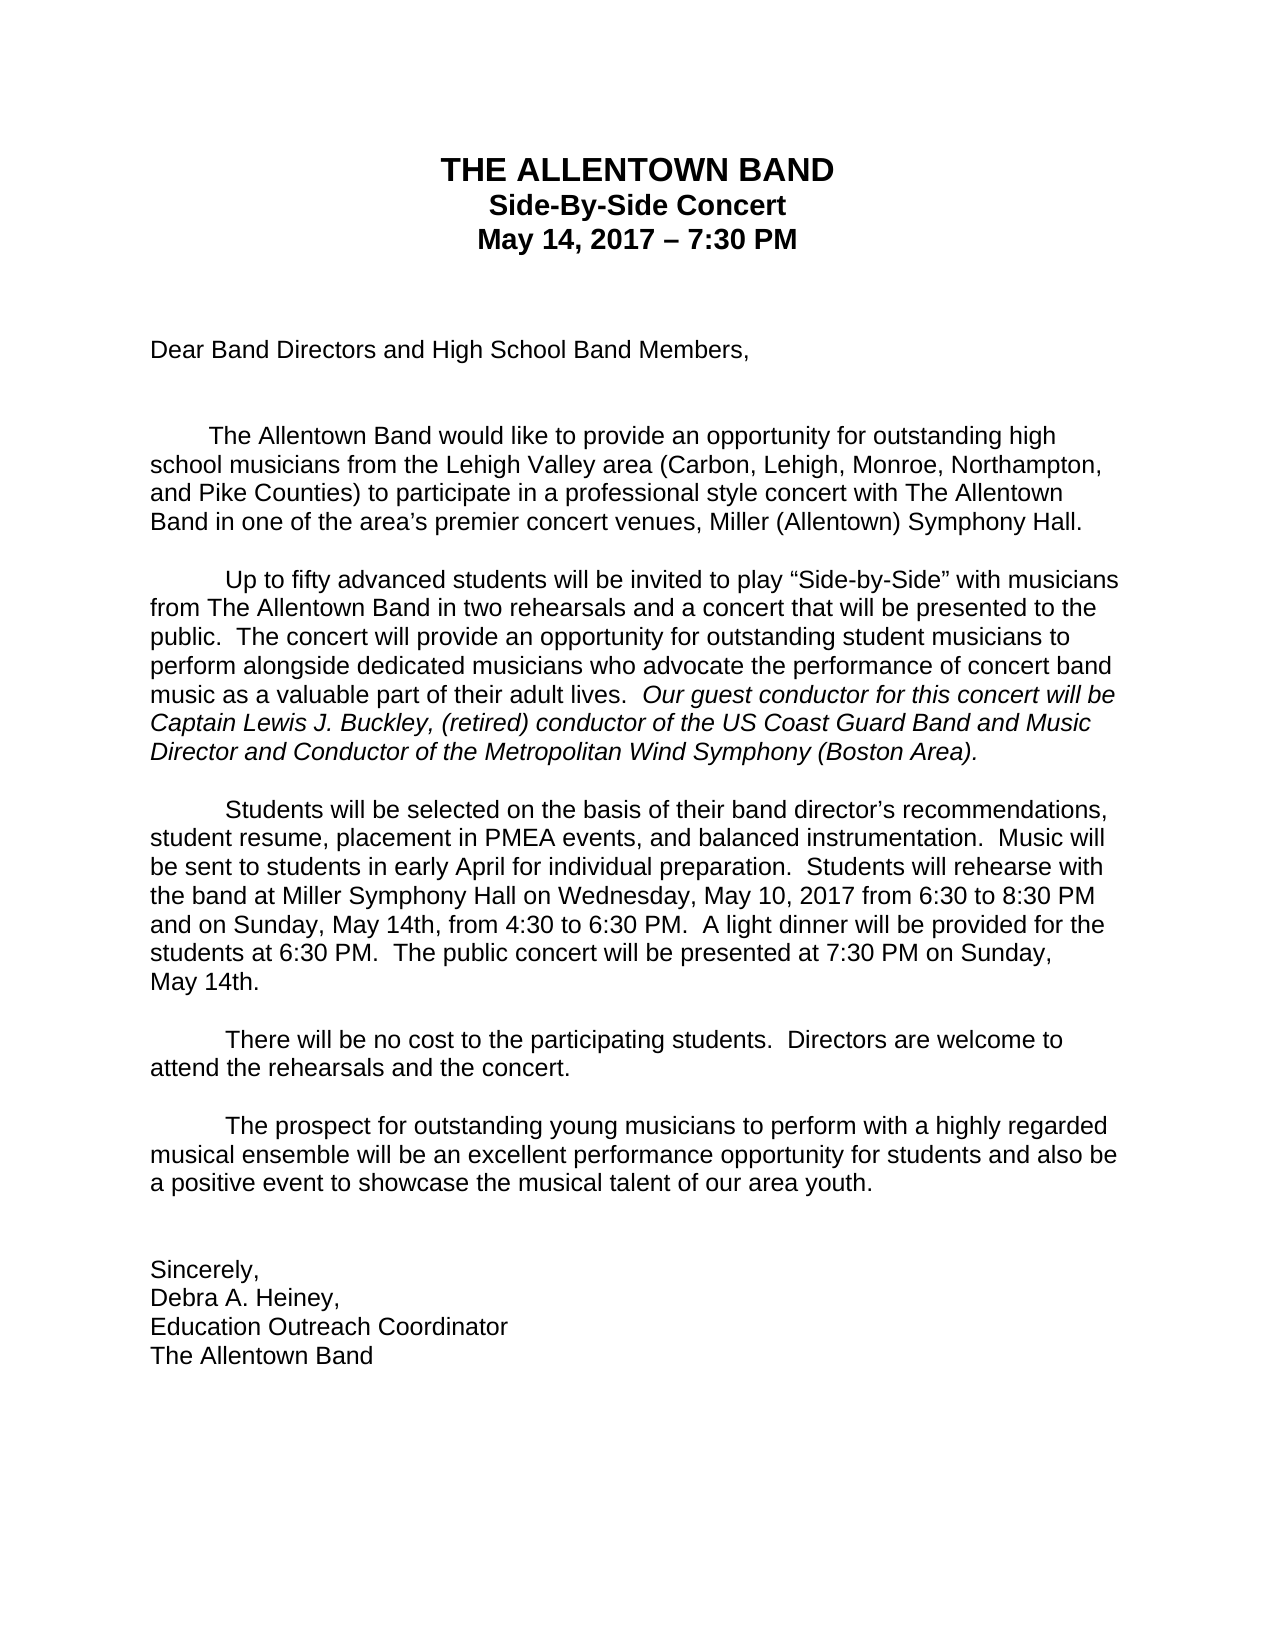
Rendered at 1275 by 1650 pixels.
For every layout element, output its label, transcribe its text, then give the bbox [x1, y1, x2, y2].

text Up to fifty advanced students will be invited to play “Side-by-Side” with musicians from The Allentown Band in two rehearsals and a concert that will be presented to the public. The concert will provide an opportunity for outstanding student musicians to perform alongside dedicated musicians who advocate the performance of concert band music as a valuable part of their adult lives. Our guest conductor for this concert will be Captain Lewis J. Buckley, (retired) conductor of the US Coast Guard Band and Music Director and Conductor of the Metropolitan Wind Symphony (Boston Area). [150, 564, 1125, 766]
text The prospect for outstanding young musicians to perform with a highly regarded musical ensemble will be an excellent performance opportunity for students and also be a positive event to showcase the musical talent of our area youth. [150, 1111, 1125, 1197]
text Students will be selected on the basis of their band director’s recommendations, student resume, placement in PMEA events, and balanced instrumentation. Music will be sent to students in early April for individual preparation. Students will rehearse with the band at Miller Symphony Hall on Wednesday, May 10, 2017 from 6:30 to 8:30 PM and on Sunday, May 14th, from 4:30 to 6:30 PM. A light dinner will be provided for the students at 6:30 PM. The public concert will be presented at 7:30 PM on Sunday, May 14th. [150, 794, 1125, 996]
text Side-By-Side Concert [150, 188, 1125, 222]
text The Allentown Band would like to provide an opportunity for outstanding high school musicians from the Lehigh Valley area (Carbon, Lehigh, Monroe, Northampton, and Pike Counties) to participate in a professional style concert with The Allentown Band in one of the area’s premier concert venues, Miller (Allentown) Symphony Hall. [150, 421, 1125, 536]
text Sincerely, [150, 1254, 1125, 1283]
text Education Outreach Coordinator [150, 1312, 1125, 1341]
text The Allentown Band [150, 1341, 1125, 1369]
text May 14, 2017 – 7:30 PM [150, 222, 1125, 256]
text There will be no cost to the participating students. Directors are welcome to attend the rehearsals and the concert. [150, 1024, 1125, 1082]
text THE ALLENTOWN BAND [150, 150, 1125, 188]
text Dear Band Directors and High School Band Members, [150, 334, 1125, 363]
text Debra A. Heiney, [150, 1283, 1125, 1312]
